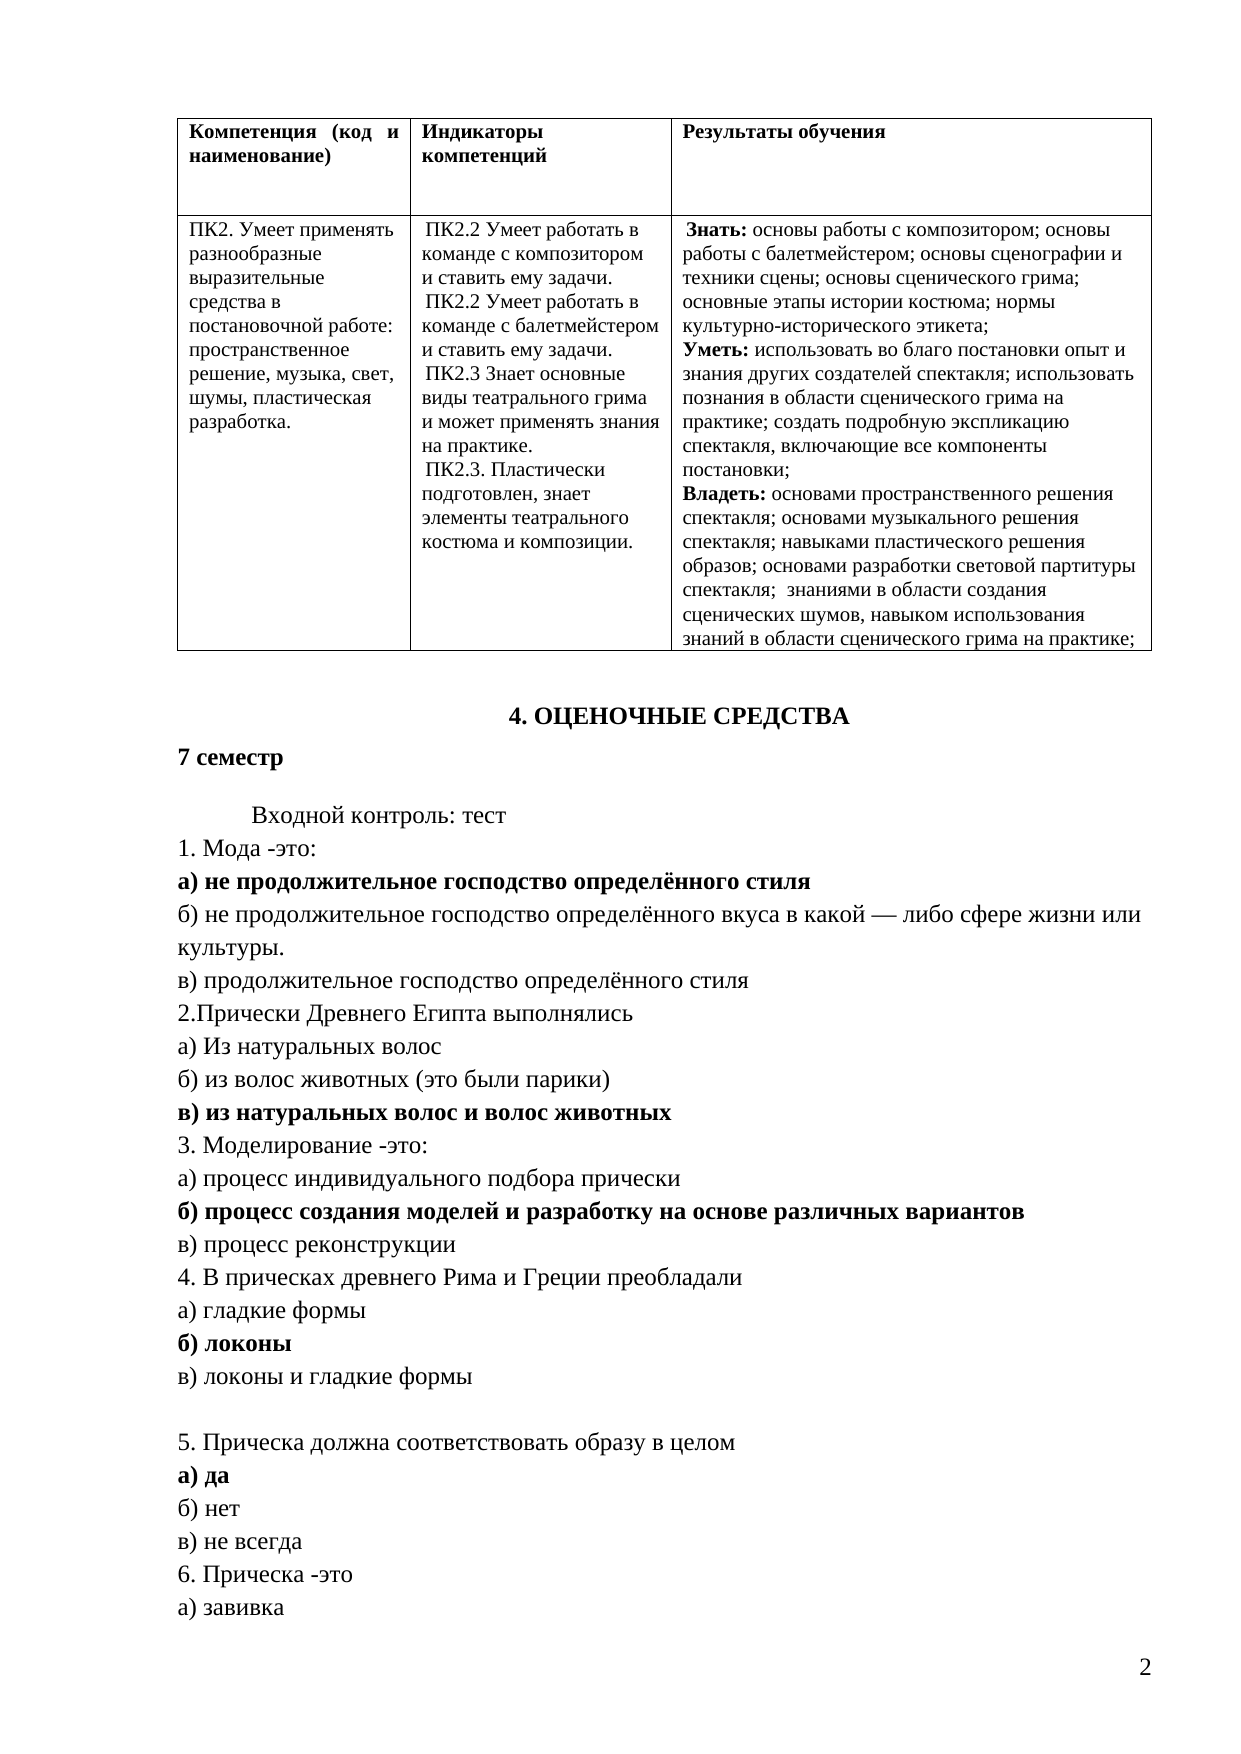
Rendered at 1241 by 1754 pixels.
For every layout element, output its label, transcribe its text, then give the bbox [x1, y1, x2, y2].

table_cell Знать: основы работы с композитором; основы работы с балетмейстером; основы сценографии и техники сцены; основы сценического грима; основные этапы истории костюма; нормы культурно-исторического этикета; Уметь: использовать во благо постановки опыт и знания других создателей спектакля; использовать познания в области сценического грима на практике; создать подробную экспликацию спектакля, включающие все компоненты постановки; Владеть: основами пространственного решения спектакля; основами музыкального решения спектакля; навыками пластического решения образов; основами разработки световой партитуры спектакля; знаниями в области создания сценических шумов, навыком использования знаний в области сценического грима на практике; [672, 216, 1151, 649]
list а) не продолжительное господство определённого стиля [177, 866, 1152, 894]
list в) процесс реконструкции [177, 1229, 1152, 1258]
text 4. ОЦЕНОЧНЫЕ СРЕДСТВА [207, 701, 1152, 730]
table_header Индикаторы компетенций [411, 119, 671, 215]
list а) да [177, 1460, 1152, 1489]
table_cell ПК2. Умеет применять разнообразные выразительные средства в постановочной работе: пространственное решение, музыка, свет, шумы, пластическая разработка. [178, 216, 410, 649]
list 3. Моделирование -это: [177, 1130, 1152, 1159]
list 2.Прически Древнего Египта выполнялись [177, 998, 1152, 1027]
table_header Результаты обучения [672, 119, 1151, 215]
table_header Компетенция (код и наименование) [178, 119, 410, 215]
list б) локоны [177, 1328, 1152, 1357]
list в) не всегда [177, 1526, 1152, 1555]
list а) завивка [177, 1592, 1152, 1621]
list б) не продолжительное господство определённого вкуса в какой — либо сфере жизни или культуры. [177, 899, 1152, 961]
list а) гладкие формы [177, 1295, 1152, 1324]
list 1. Мода -это: [177, 833, 1152, 861]
list б) из волос животных (это были парики) [177, 1064, 1152, 1093]
list а) Из натуральных волос [177, 1031, 1152, 1059]
list 6. Прическа -это [177, 1559, 1152, 1588]
text Входной контроль: тест [177, 800, 1152, 828]
list а) процесс индивидуального подбора прически [177, 1163, 1152, 1192]
list в) продолжительное господство определённого стиля [177, 965, 1152, 993]
list б) нет [177, 1493, 1152, 1522]
list 5. Прическа должна соответствовать образу в целом [177, 1427, 1152, 1456]
text 7 семестр [177, 742, 1152, 771]
list б) процесс создания моделей и разработку на основе различных вариантов [177, 1196, 1152, 1225]
list в) из натуральных волос и волос животных [177, 1097, 1152, 1126]
list в) локоны и гладкие формы [177, 1361, 1152, 1390]
table_cell ПК2.2 Умеет работать в команде с композитором и ставить ему задачи. ПК2.2 Умеет работать в команде с балетмейстером и ставить ему задачи. ПК2.3 Знает основные виды театрального грима и может применять знания на практике. ПК2.3. Пластически подготовлен, знает элементы театрального костюма и композиции. [411, 216, 671, 649]
list 4. В прическах древнего Рима и Греции преобладали [177, 1262, 1152, 1291]
